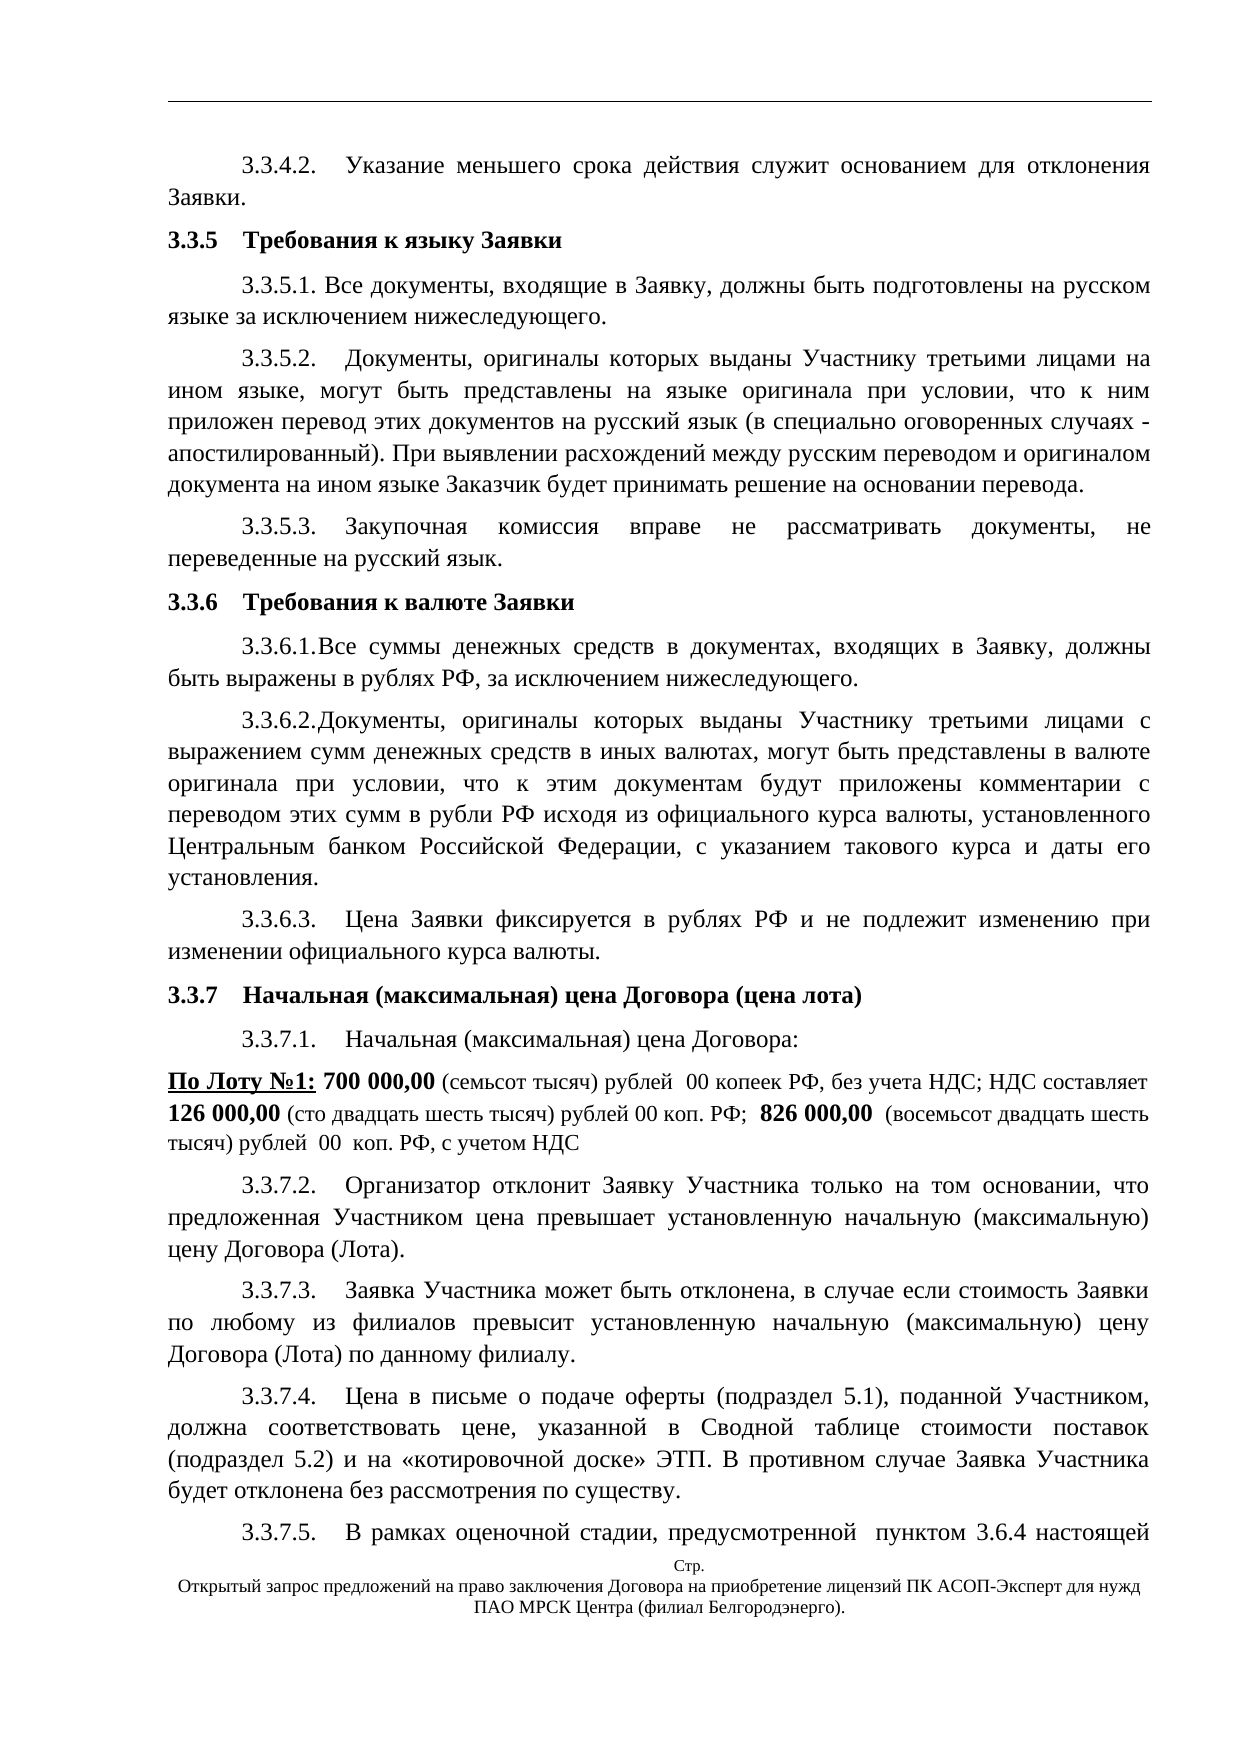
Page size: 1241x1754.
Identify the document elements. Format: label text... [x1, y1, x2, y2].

list Заявка Участника может быть отклонена, в случае если стоимость Заявки по любому из филиалов превысит установленную начальную (максимальную) цену Договора (Лота) по данному филиалу. [168, 1276, 1150, 1367]
list Начальная (максимальная) цена Договора: [168, 1024, 1150, 1053]
subtitle Требования к валюте Заявки [168, 587, 1152, 616]
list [168, 1517, 1150, 1546]
text 3.3.5.1. Все документы, входящие в Заявку, должны быть подготовлены на русском языке за исключением нижеследующего. [168, 270, 1152, 330]
list Документы, оригиналы которых выданы Участнику третьими лицами с выражением сумм денежных средств в иных валютах, могут быть представлены в валюте оригинала при условии, что к этим документам будут приложены комментарии с переводом этих сумм в рубли РФ исходя из официального курса валюты, установленного Центральным банком Российской Федерации, с указанием такового курса и даты его установления. [168, 705, 1152, 891]
list Организатор отклонит Заявку Участника только на том основании, что предложенная Участником цена превышает установленную начальную (максимальную) цену Договора (Лота). [168, 1171, 1150, 1262]
list Цена Заявки фиксируется в рублях РФ и не подлежит изменению при изменении официального курса валюты. [168, 904, 1152, 965]
list Все суммы денежных средств в документах, входящих в Заявку, должны быть выражены в рублях РФ, за исключением нижеследующего. [168, 631, 1152, 691]
subtitle Требования к языку Заявки [168, 226, 1152, 254]
list Указание меньшего срока действия служит основанием для отклонения Заявки. [168, 150, 1151, 210]
list Документы, оригиналы которых выданы Участнику третьими лицами на ином языке, могут быть представлены на языке оригинала при условии, что к ним приложен перевод этих документов на русский язык (в специально оговоренных случаях - апостилированный). При выявлении расхождений между русским переводом и оригиналом документа на ином языке Заказчик будет принимать решение на основании перевода. [168, 343, 1152, 498]
list Закупочная комиссия вправе не рассматривать документы, не переведенные на русский язык. [168, 511, 1152, 572]
text По Лоту №1: 700 000,00 (семьсот тысяч) рублей 00 копеек РФ, без учета НДС; НДС составляет 126 000,00 (сто двадцать шесть тысяч) рублей 00 коп. РФ; 826 000,00 (восемьсот двадцать шесть тысяч) рублей 00 коп. РФ, с учетом НДС [168, 1066, 1150, 1155]
subtitle Начальная (максимальная) цена Договора (цена лота) [168, 980, 1152, 1009]
